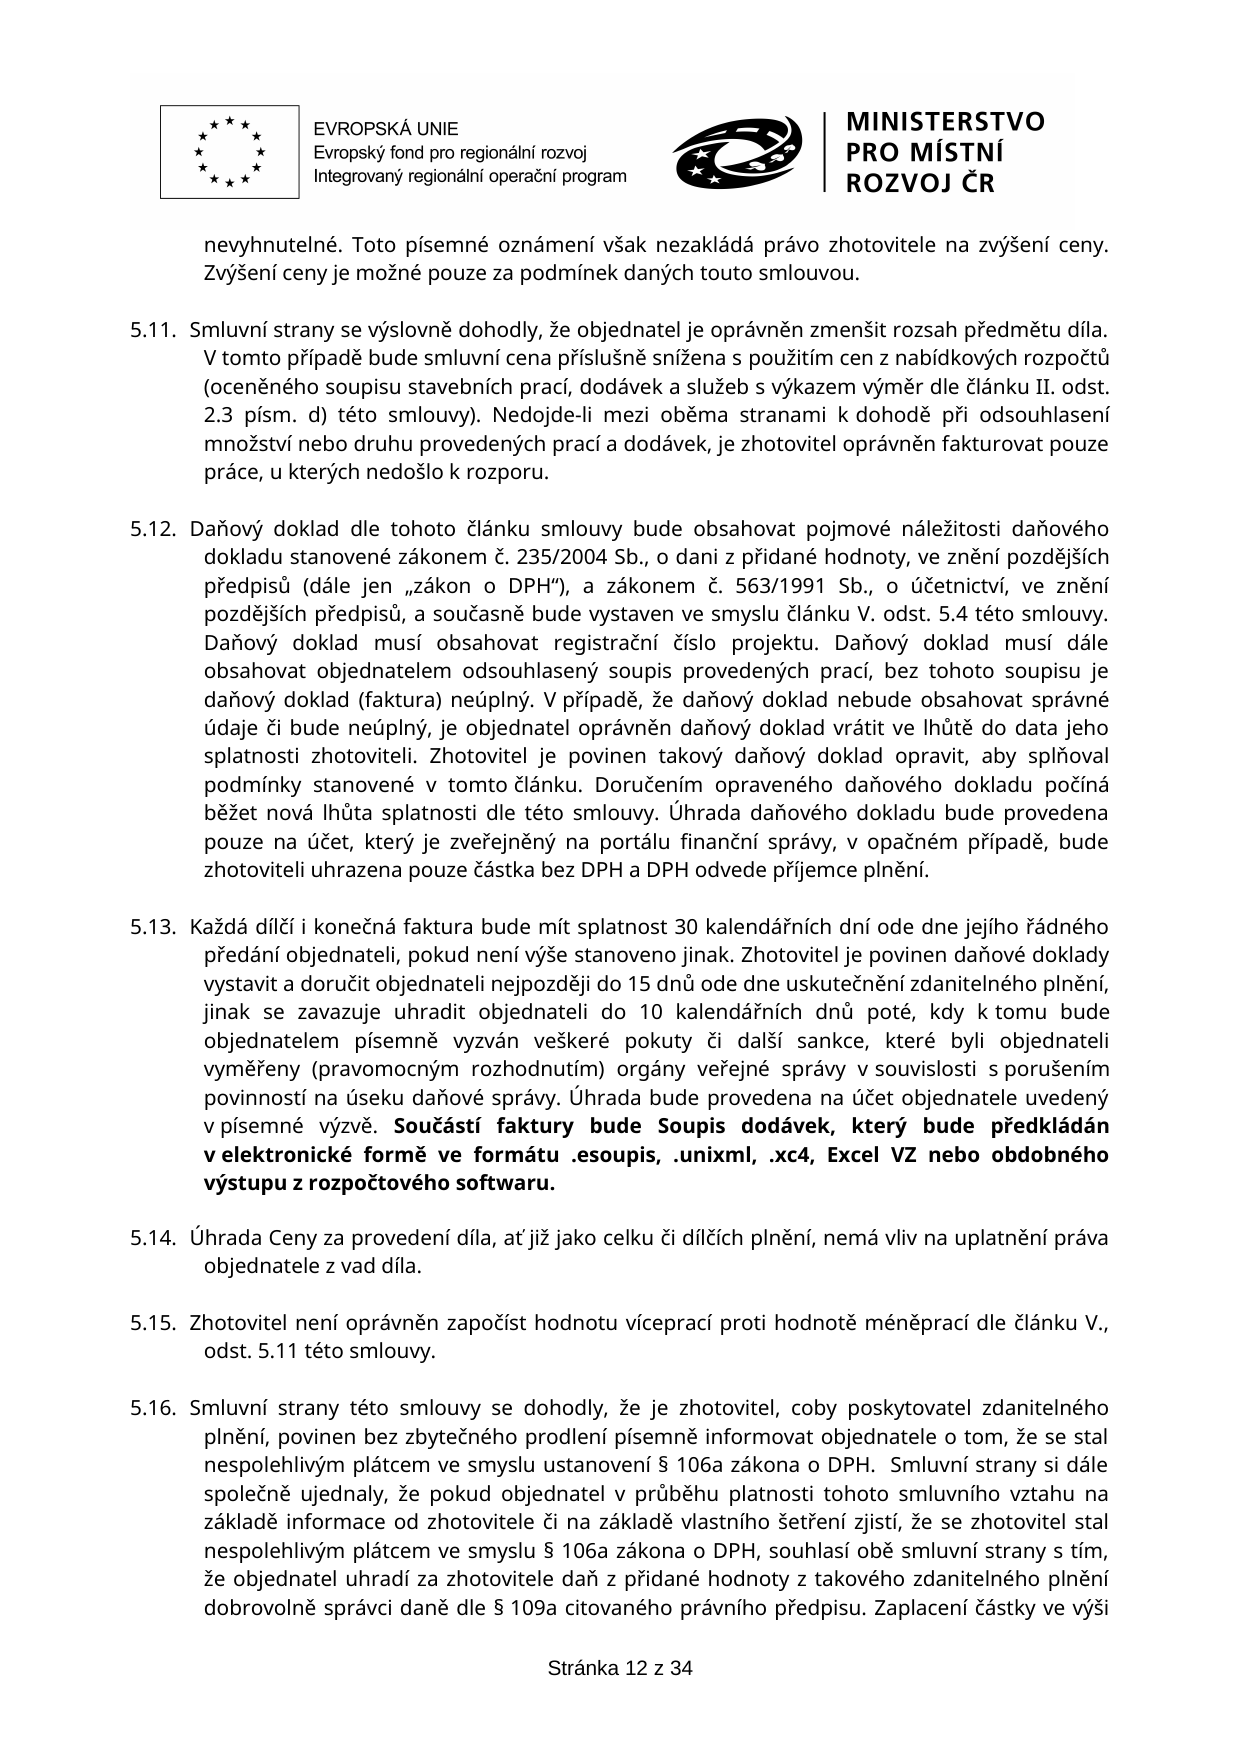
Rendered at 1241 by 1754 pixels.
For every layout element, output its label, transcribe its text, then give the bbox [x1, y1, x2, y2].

list Úhrada Ceny za provedení díla, ať již jako celku či dílčích plnění, nemá vliv na uplatnění práva objednatele z vad díla. [130, 1223, 1110, 1280]
list Daňový doklad dle tohoto článku smlouvy bude obsahovat pojmové náležitosti daňového dokladu stanovené zákonem č. 235/2004 Sb., o dani z přidané hodnoty, ve znění pozdějších předpisů (dále jen „zákon o DPH“), a zákonem č. 563/1991 Sb., o účetnictví, ve znění pozdějších předpisů, a současně bude vystaven ve smyslu článku V. odst. 5.4 této smlouvy. Daňový doklad musí obsahovat registrační číslo projektu. Daňový doklad musí dále obsahovat objednatelem odsouhlasený soupis provedených prací, bez tohoto soupisu je daňový doklad (faktura) neúplný. V případě, že daňový doklad nebude obsahovat správné údaje či bude neúplný, je objednatel oprávněn daňový doklad vrátit ve lhůtě do data jeho splatnosti zhotoviteli. Zhotovitel je povinen takový daňový doklad opravit, aby splňoval podmínky stanovené v tomto článku. Doručením opraveného daňového dokladu počíná běžet nová lhůta splatnosti dle této smlouvy. Úhrada daňového dokladu bude provedena pouze na účet, který je zveřejněný na portálu finanční správy, v opačném případě, bude zhotoviteli uhrazena pouze částka bez DPH a DPH odvede příjemce plnění. [130, 514, 1110, 884]
list Zhotovitel není oprávněn započíst hodnotu víceprací proti hodnotě méněprací dle článku V., odst. 5.11 této smlouvy. [130, 1308, 1110, 1365]
list Každá dílčí i konečná faktura bude mít splatnost 30 kalendářních dní ode dne jejího řádného předání objednateli, pokud není výše stanoveno jinak. Zhotovitel je povinen daňové doklady vystavit a doručit objednateli nejpozději do 15 dnů ode dne uskutečnění zdanitelného plnění, jinak se zavazuje uhradit objednateli do 10 kalendářních dnů poté, kdy k tomu bude objednatelem písemně vyzván veškeré pokuty či další sankce, které byli objednateli vyměřeny (pravomocným rozhodnutím) orgány veřejné správy v souvislosti s porušením povinností na úseku daňové správy. Úhrada bude provedena na účet objednatele uvedený v písemné výzvě. Součástí faktury bude Soupis dodávek, který bude předkládán v elektronické formě ve formátu .esoupis, .unixml, .xc4, Excel VZ nebo obdobného výstupu z rozpočtového softwaru. [130, 912, 1110, 1197]
list Smluvní strany se výslovně dohodly, že objednatel je oprávněn zmenšit rozsah předmětu díla. V tomto případě bude smluvní cena příslušně snížena s použitím cen z nabídkových rozpočtů (oceněného soupisu stavebních prací, dodávek a služeb s výkazem výměr dle článku II. odst. 2.3 písm. d) této smlouvy). Nedojde-li mezi oběma stranami k dohodě při odsouhlasení množství nebo druhu provedených prací a dodávek, je zhotovitel oprávněn fakturovat pouze práce, u kterých nedošlo k rozporu. [130, 315, 1110, 486]
picture [129, 73, 1075, 230]
